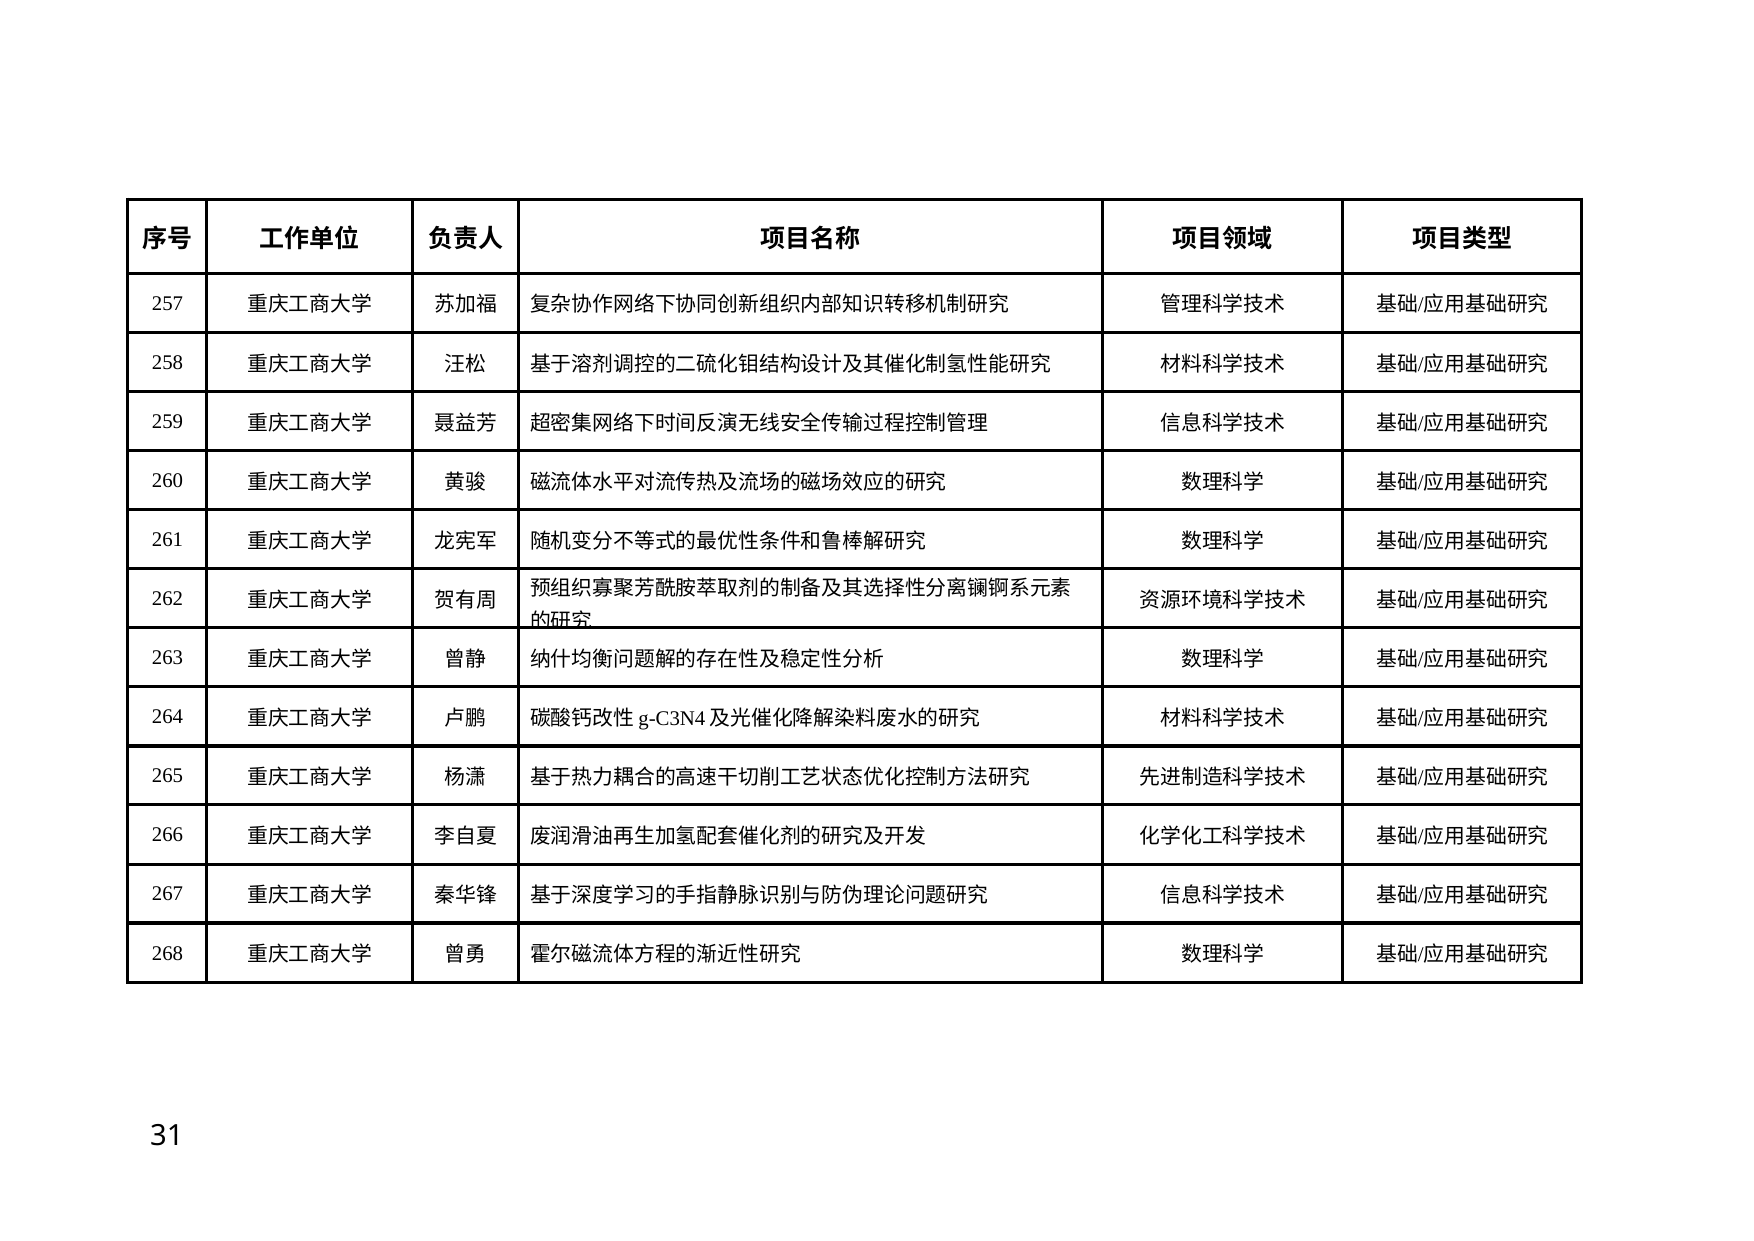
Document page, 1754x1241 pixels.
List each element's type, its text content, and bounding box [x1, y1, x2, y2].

table_cell 苏加福 [414, 275, 517, 331]
table_cell 重庆工商大学 [208, 393, 411, 449]
table_cell 261 [129, 511, 205, 567]
table_cell 化学化工科学技术 [1104, 806, 1341, 862]
table_cell 重庆工商大学 [208, 570, 411, 626]
table_cell 资源环境科学技术 [1104, 570, 1341, 626]
table_cell 秦华锋 [414, 866, 517, 921]
table_cell 数理科学 [1104, 925, 1341, 981]
table_cell 基于深度学习的手指静脉识别与防伪理论问题研究 [520, 866, 1101, 921]
table_cell 基础/应用基础研究 [1344, 511, 1580, 567]
table_header 项目领域 [1104, 201, 1341, 272]
table_cell 霍尔磁流体方程的渐近性研究 [520, 925, 1101, 981]
table_cell 废润滑油再生加氢配套催化剂的研究及开发 [520, 806, 1101, 862]
table_cell 基础/应用基础研究 [1344, 275, 1580, 331]
table_cell 267 [129, 866, 205, 921]
table_cell 曾静 [414, 629, 517, 685]
table_cell 基础/应用基础研究 [1344, 393, 1580, 449]
table_cell 贺有周 [414, 570, 517, 626]
table_cell 263 [129, 629, 205, 685]
table_cell 重庆工商大学 [208, 688, 411, 744]
table_cell 数理科学 [1104, 452, 1341, 508]
table_cell 265 [129, 748, 205, 803]
table_cell 先进制造科学技术 [1104, 748, 1341, 803]
table_cell 随机变分不等式的最优性条件和鲁棒解研究 [520, 511, 1101, 567]
table_cell 碳酸钙改性g-C3N4及光催化降解染料废水的研究 [520, 688, 1101, 744]
table_header 项目类型 [1344, 201, 1580, 272]
table_cell 基础/应用基础研究 [1344, 452, 1580, 508]
table_cell 管理科学技术 [1104, 275, 1341, 331]
table_cell 重庆工商大学 [208, 748, 411, 803]
table_cell 262 [129, 570, 205, 626]
table_cell 卢鹏 [414, 688, 517, 744]
table_cell 数理科学 [1104, 629, 1341, 685]
table_header 序号 [129, 201, 205, 272]
table_cell 基础/应用基础研究 [1344, 629, 1580, 685]
table_cell 数理科学 [1104, 511, 1341, 567]
table_cell 黄骏 [414, 452, 517, 508]
table_cell 266 [129, 806, 205, 862]
table_cell 材料科学技术 [1104, 334, 1341, 390]
table_cell 基础/应用基础研究 [1344, 866, 1580, 921]
table_cell 信息科学技术 [1104, 393, 1341, 449]
table_cell 汪松 [414, 334, 517, 390]
table_cell 重庆工商大学 [208, 925, 411, 981]
table_cell 复杂协作网络下协同创新组织内部知识转移机制研究 [520, 275, 1101, 331]
table_cell 基础/应用基础研究 [1344, 925, 1580, 981]
table_cell 重庆工商大学 [208, 629, 411, 685]
table_cell 曾勇 [414, 925, 517, 981]
table_cell 重庆工商大学 [208, 511, 411, 567]
table_cell 纳什均衡问题解的存在性及稳定性分析 [520, 629, 1101, 685]
table_cell 258 [129, 334, 205, 390]
table_cell 重庆工商大学 [208, 275, 411, 331]
table_cell 基于溶剂调控的二硫化钼结构设计及其催化制氢性能研究 [520, 334, 1101, 390]
table_cell 基础/应用基础研究 [1344, 806, 1580, 862]
table_cell 基础/应用基础研究 [1344, 334, 1580, 390]
table_cell 268 [129, 925, 205, 981]
table_cell 259 [129, 393, 205, 449]
table_cell 李自夏 [414, 806, 517, 862]
table_cell 预组织寡聚芳酰胺萃取剂的制备及其选择性分离镧锕系元素的研究 [520, 570, 1101, 626]
table_cell 257 [129, 275, 205, 331]
table_cell 磁流体水平对流传热及流场的磁场效应的研究 [520, 452, 1101, 508]
table_cell 重庆工商大学 [208, 866, 411, 921]
table_cell 重庆工商大学 [208, 806, 411, 862]
table_cell 基础/应用基础研究 [1344, 570, 1580, 626]
table_cell 信息科学技术 [1104, 866, 1341, 921]
table_cell 聂益芳 [414, 393, 517, 449]
table_header 工作单位 [208, 201, 411, 272]
table_cell 超密集网络下时间反演无线安全传输过程控制管理 [520, 393, 1101, 449]
table_cell 260 [129, 452, 205, 508]
table_header 项目名称 [520, 201, 1101, 272]
table_header 负责人 [414, 201, 517, 272]
table_cell 龙宪军 [414, 511, 517, 567]
table_cell 材料科学技术 [1104, 688, 1341, 744]
table_cell 基础/应用基础研究 [1344, 688, 1580, 744]
table_cell 杨潇 [414, 748, 517, 803]
table_cell 基于热力耦合的高速干切削工艺状态优化控制方法研究 [520, 748, 1101, 803]
table_cell 重庆工商大学 [208, 452, 411, 508]
table_cell 基础/应用基础研究 [1344, 748, 1580, 803]
table_cell 重庆工商大学 [208, 334, 411, 390]
table_cell 264 [129, 688, 205, 744]
